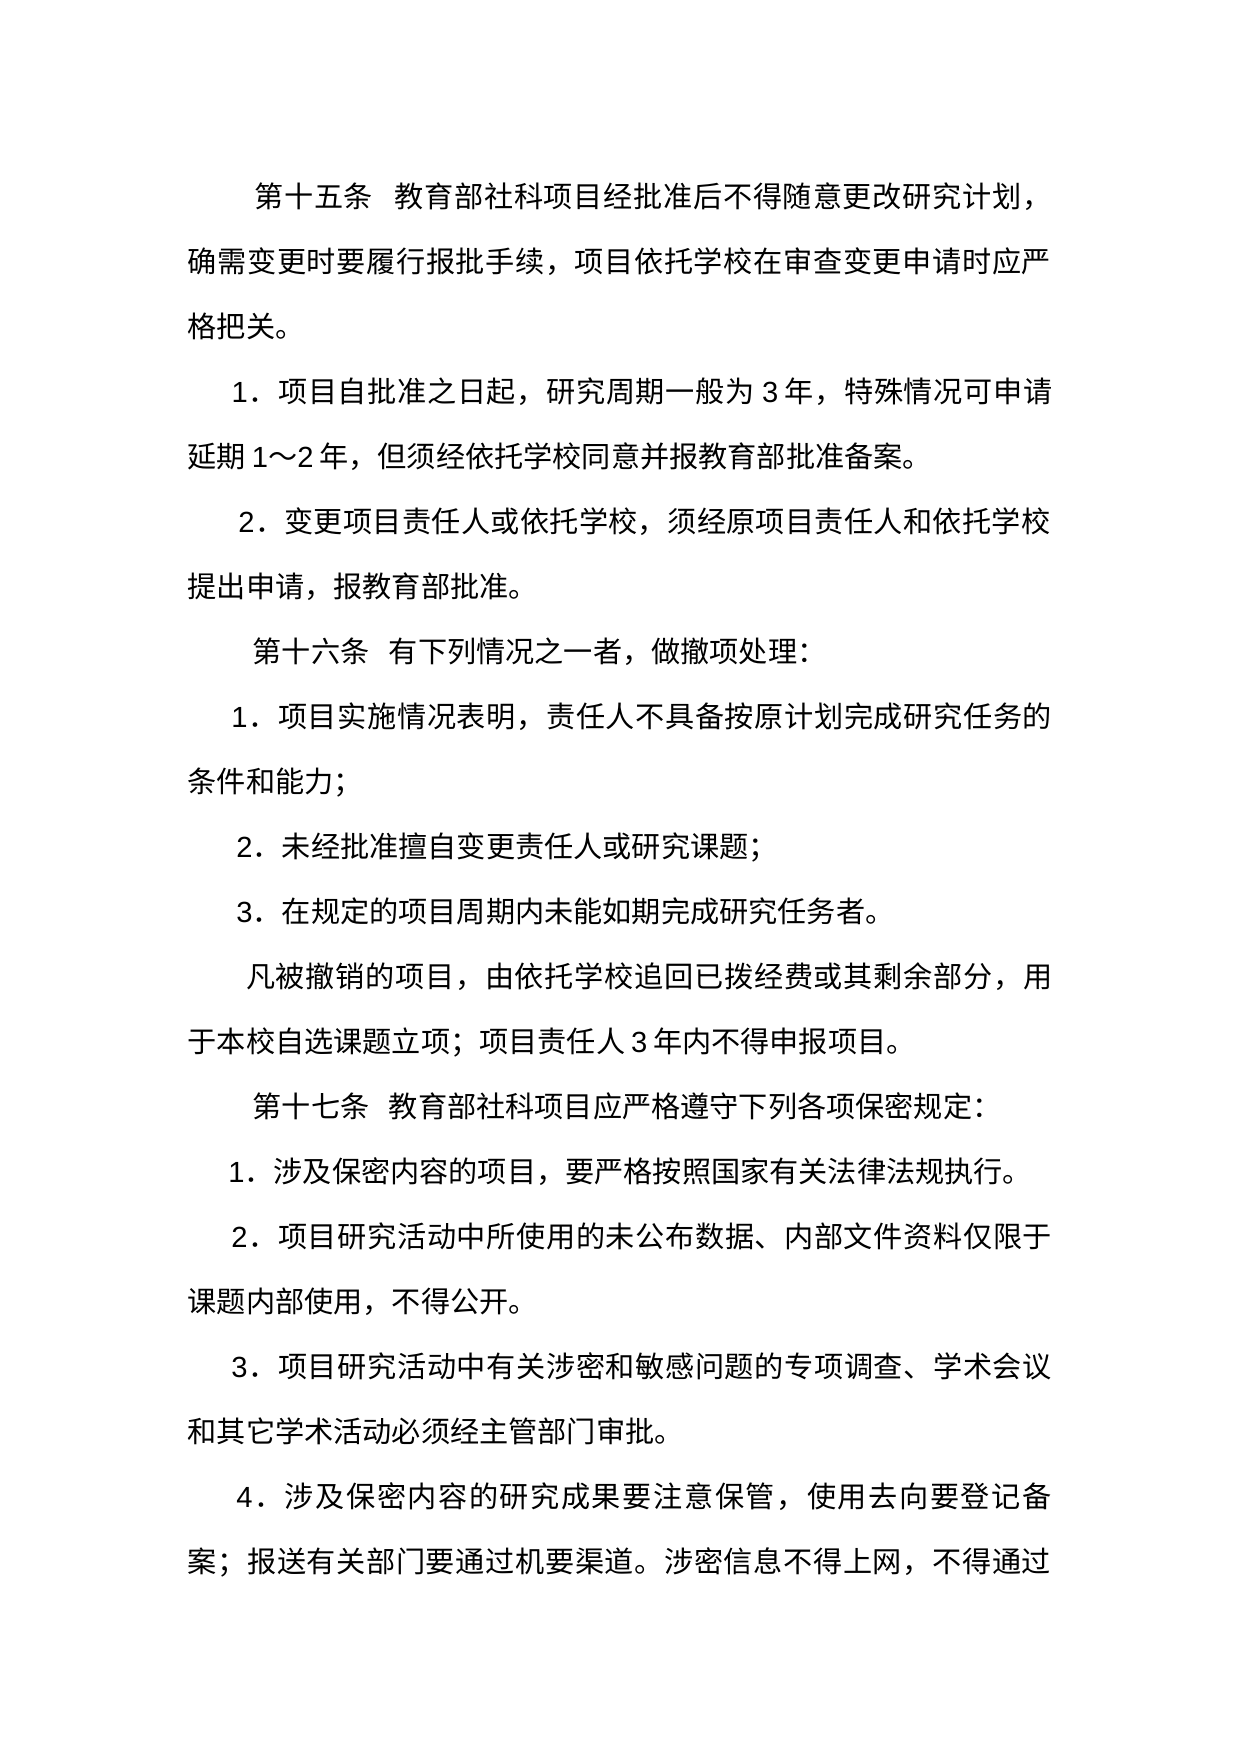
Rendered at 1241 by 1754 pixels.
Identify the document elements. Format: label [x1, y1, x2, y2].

list [187, 162, 1053, 1592]
